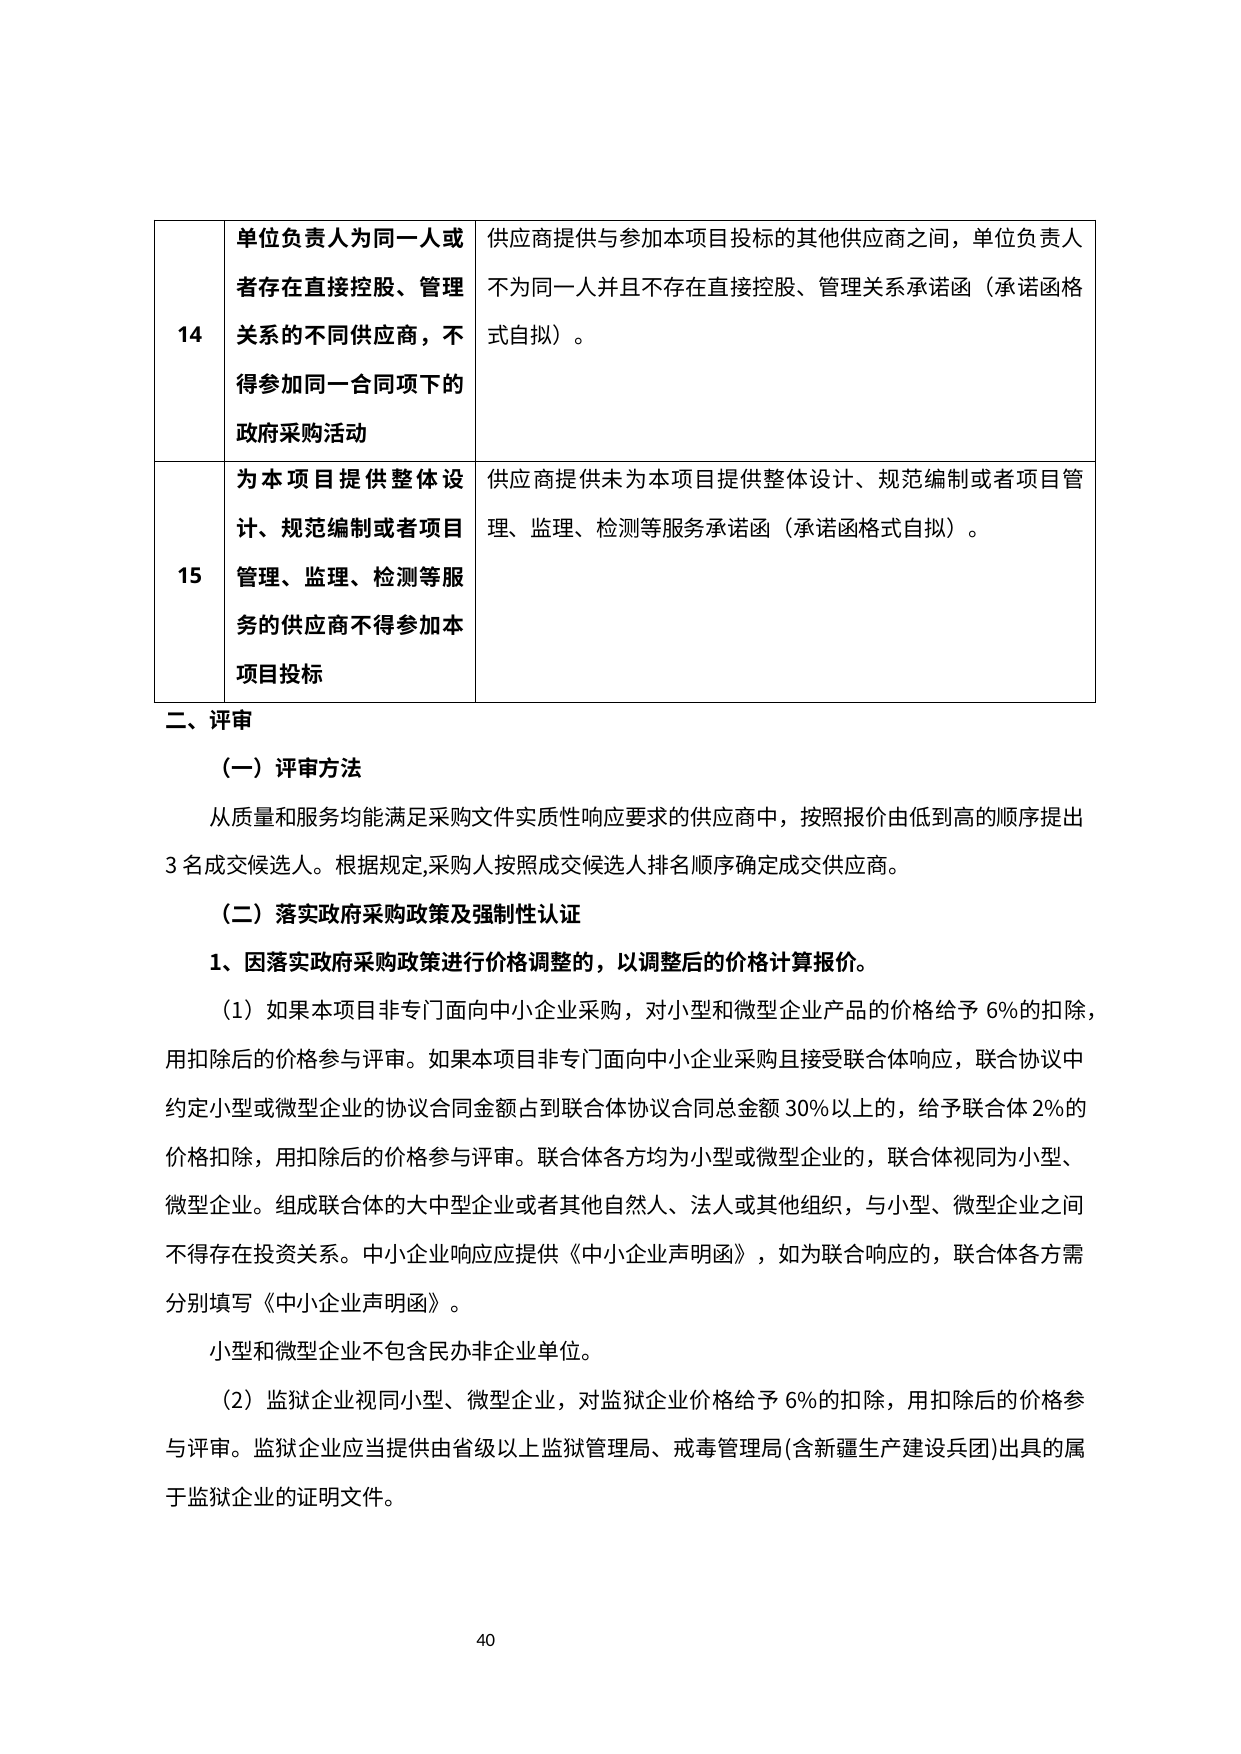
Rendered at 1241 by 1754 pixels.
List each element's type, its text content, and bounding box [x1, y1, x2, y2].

text （2）监狱企业视同小型、微型企业，对监狱企业价格给予6%的扣除，用扣除后的价格参与评审。监狱企业应当提供由省级以上监狱管理局、戒毒管理局(含新疆生产建设兵团)出具的属于监狱企业的证明文件。 [165, 1382, 1087, 1512]
text 二、评审 [165, 703, 1087, 735]
table_cell 15 [155, 462, 224, 702]
table_cell 单位负责人为同一人或者存在直接控股、管理关系的不同供应商，不得参加同一合同项下的政府采购活动 [225, 221, 475, 461]
text 1、因落实政府采购政策进行价格调整的，以调整后的价格计算报价。 [165, 945, 1087, 977]
table_cell 供应商提供与参加本项目投标的其他供应商之间，单位负责人不为同一人并且不存在直接控股、管理关系承诺函（承诺函格式自拟）。 [476, 221, 1095, 461]
text （1）如果本项目非专门面向中小企业采购，对小型和微型企业产品的价格给予6%的扣除，用扣除后的价格参与评审。如果本项目非专门面向中小企业采购且接受联合体响应，联合协议中约定小型或微型企业的协议合同金额占到联合体协议合同总金额30%以上的，给予联合体2%的价格扣除，用扣除后的价格参与评审。联合体各方均为小型或微型企业的，联合体视同为小型、微型企业。组成联合体的大中型企业或者其他自然人、法人或其他组织，与小型、微型企业之间不得存在投资关系。中小企业响应应提供《中小企业声明函》，如为联合响应的，联合体各方需分别填写《中小企业声明函》。 [165, 993, 1087, 1318]
table_cell 为本项目提供整体设计、规范编制或者项目管理、监理、检测等服务的供应商不得参加本项目投标 [225, 462, 475, 702]
text （一）评审方法 [165, 751, 1087, 783]
text 从质量和服务均能满足采购文件实质性响应要求的供应商中，按照报价由低到高的顺序提出3名成交候选人。根据规定,采购人按照成交候选人排名顺序确定成交供应商。 [165, 799, 1087, 881]
text （二）落实政府采购政策及强制性认证 [165, 896, 1087, 929]
table_cell 供应商提供未为本项目提供整体设计、规范编制或者项目管理、监理、检测等服务承诺函（承诺函格式自拟）。 [476, 462, 1095, 702]
table_cell 14 [155, 221, 224, 461]
text 小型和微型企业不包含民办非企业单位。 [165, 1334, 1087, 1366]
